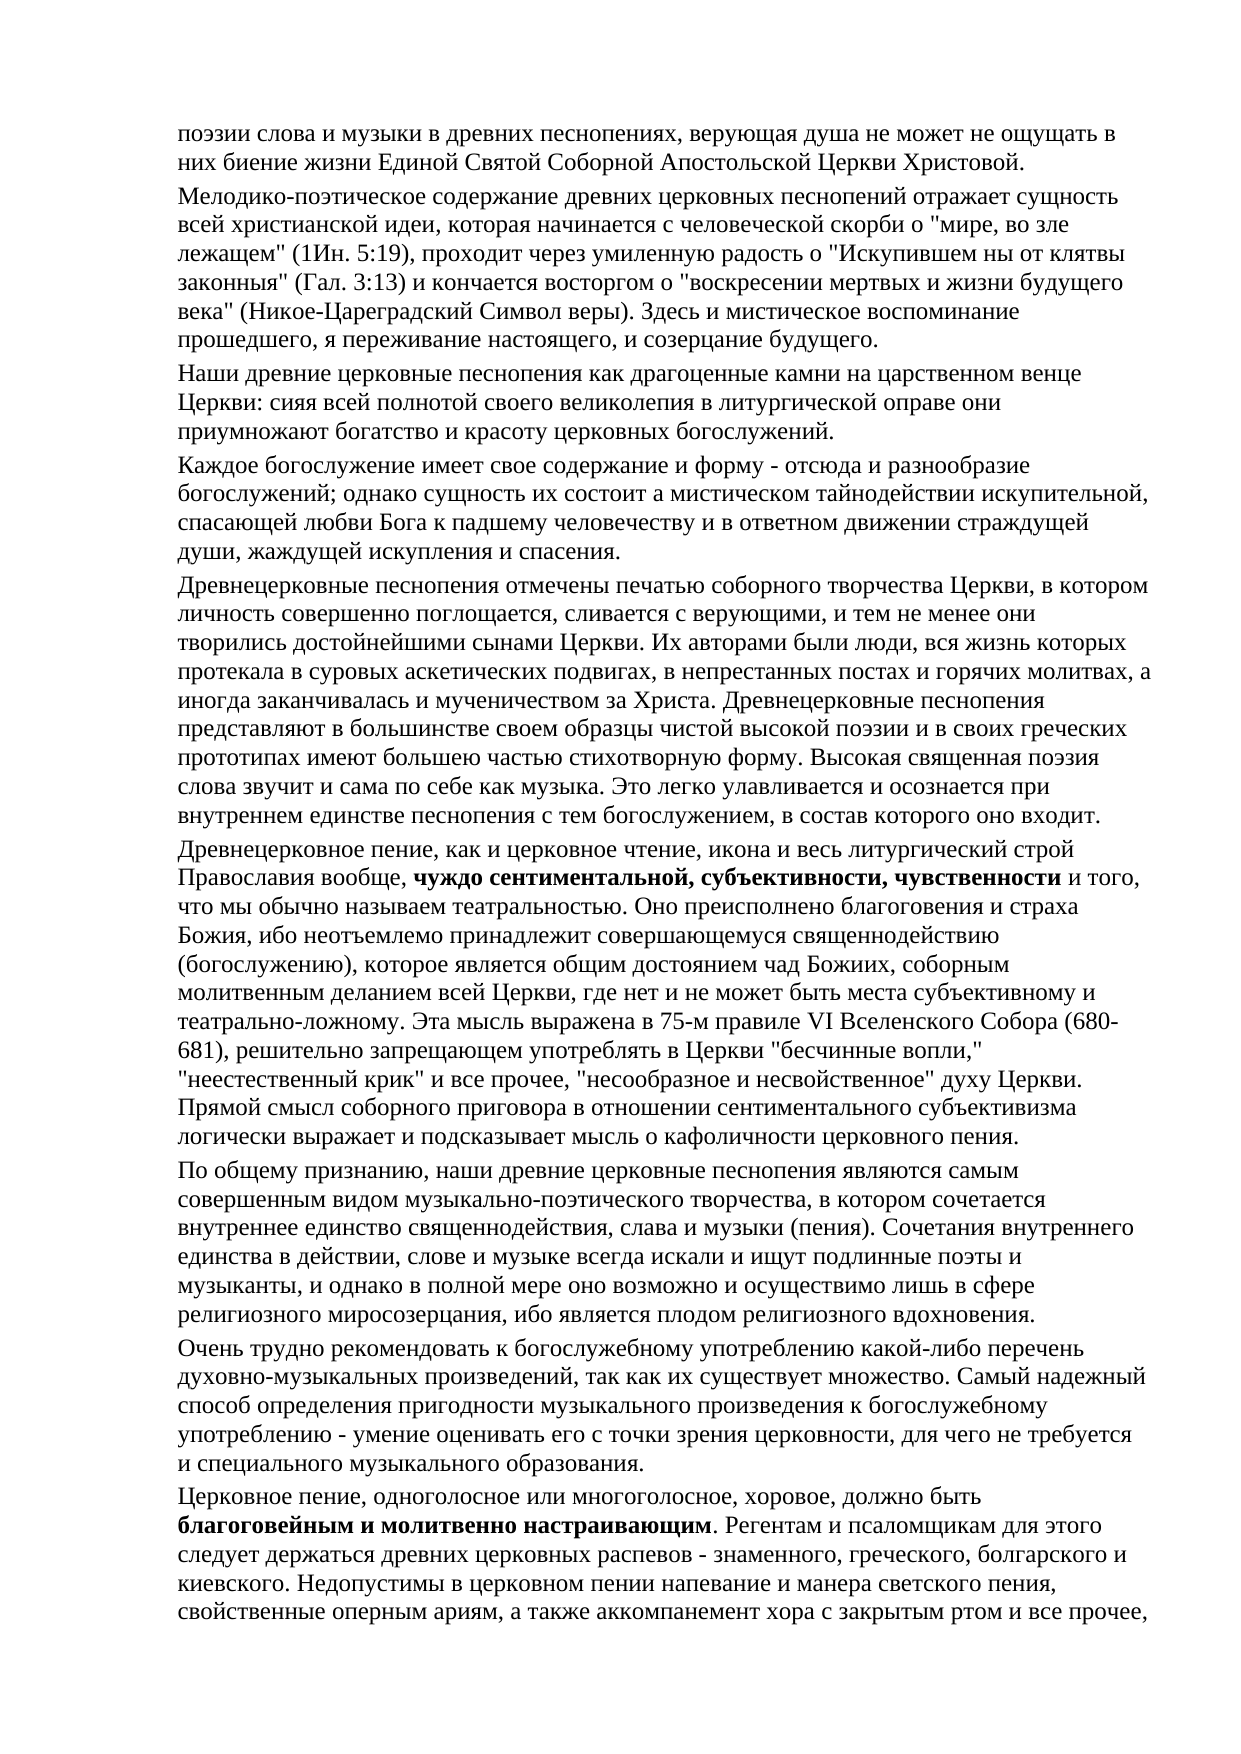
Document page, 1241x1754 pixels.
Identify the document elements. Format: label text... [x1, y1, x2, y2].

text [177, 118, 1152, 176]
text Мелодико-поэтическое содержание древних церковных песнопений отражает сущность всей христианской идеи, которая начинается с человеческой скорби о "мире, во зле лежащем" (1Ин. 5:19), проходит через умиленную радость о "Искупившем ны от клятвы законныя" (Гал. 3:13) и кончается восторгом о "воскресении мертвых и жизни будущего века" (Никое-Цареградский Символ веры). Здесь и мистическое воспоминание прошедшего, я переживание настоящего, и созерцание будущего. [177, 181, 1152, 353]
text По общему признанию, наши древние церковные песнопения являются самым совершенным видом музыкально-поэтического творчества, в котором сочетается внутреннее единство священнодействия, слава и музыки (пения). Сочетания внутреннего единства в действии, слове и музыке всегда искали и ищут подлинные поэты и музыканты, и однако в полной мере оно возможно и осуществимо лишь в сфере религиозного миросозерцания, ибо является плодом религиозного вдохновения. [177, 1155, 1152, 1327]
text Каждое богослужение имеет свое содержание и форму - отсюда и разнообразие богослужений; однако сущность их состоит а мистическом тайнодействии искупительной, спасающей любви Бога к падшему человечеству и в ответном движении страждущей души, жаждущей искупления и спасения. [177, 450, 1152, 565]
text Древнецерковные песнопения отмечены печатью соборного творчества Церкви, в котором личность совершенно поглощается, сливается с верующими, и тем не менее они творились достойнейшими сынами Церкви. Их авторами были люди, вся жизнь которых протекала в суровых аскетических подвигах, в непрестанных постах и горячих молитвах, а иногда заканчивалась и мученичеством за Христа. Древнецерковные песнопения представляют в большинстве своем образцы чистой высокой поэзии и в своих греческих прототипах имеют большею частью стихотворную форму. Высокая священная поэзия слова звучит и сама по себе как музыка. Это легко улавливается и осознается при внутреннем единстве песнопения с тем богослужением, в состав которого оно входит. [177, 570, 1152, 828]
text Очень трудно рекомендовать к богослужебному употреблению какой-либо перечень духовно-музыкальных произведений, так как их существует множество. Самый надежный способ определения пригодности музыкального произведения к богослужебному употреблению - умение оценивать его с точки зрения церковности, для чего не требуется и специального музыкального образования. [177, 1333, 1152, 1476]
text Наши древние церковные песнопения как драгоценные камни на царственном венце Церкви: сияя всей полнотой своего великолепия в литургической оправе они приумножают богатство и красоту церковных богослужений. [177, 358, 1152, 444]
text Древнецерковное пение, как и церковное чтение, икона и весь литургический строй Православия вообще, чуждо сентиментальной, субъективности, чувственности и того, что мы обычно называем театральностью. Оно преисполнено благоговения и страха Божия, ибо неотъемлемо принадлежит совершающемуся священнодействию (богослужению), которое является общим достоянием чад Божиих, соборным молитвенным деланием всей Церкви, где нет и не может быть места субъективному и театрально-ложному. Эта мысль выражена в 75-м правиле VI Вселенского Собора (680-681), решительно запрещающем употреблять в Церкви "бесчинные вопли," "неестественный крик" и все прочее, "несообразное и несвойственное" духу Церкви. Прямой смысл соборного приговора в отношении сентиментального субъективизма логически выражает и подсказывает мысль о кафоличности церковного пения. [177, 834, 1152, 1150]
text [177, 1481, 1152, 1625]
